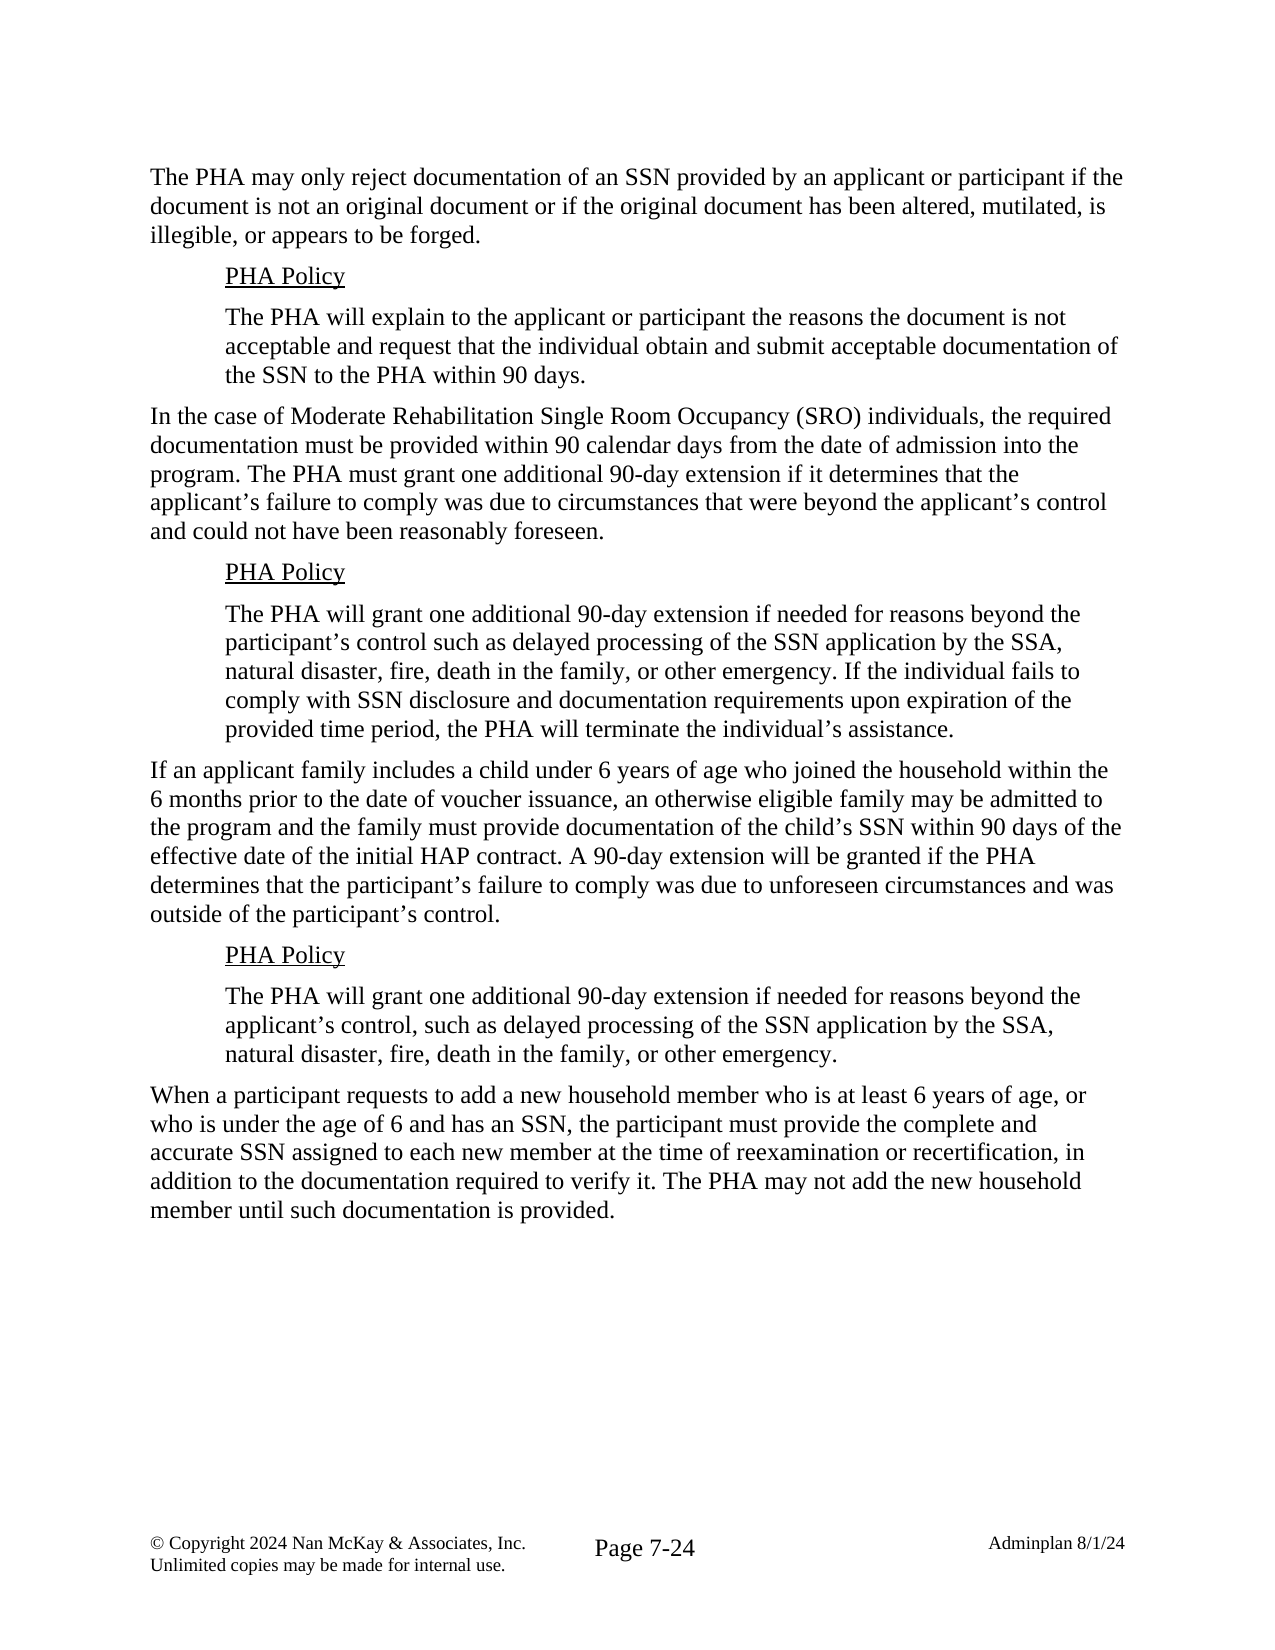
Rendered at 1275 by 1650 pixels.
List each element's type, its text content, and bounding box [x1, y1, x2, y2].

text The PHA will grant one additional 90-day extension if needed for reasons beyond the participant’s control such as delayed processing of the SSN application by the SSA, natural disaster, fire, death in the family, or other emergency. If the individual fails to comply with SSN disclosure and documentation requirements upon expiration of the provided time period, the PHA will terminate the individual’s assistance. [225, 599, 1125, 742]
text PHA Policy [225, 557, 1125, 586]
text If an applicant family includes a child under 6 years of age who joined the household within the 6 months prior to the date of voucher issuance, an otherwise eligible family may be admitted to the program and the family must provide documentation of the child’s SSN within 90 days of the effective date of the initial HAP contract. A 90-day extension will be granted if the PHA determines that the participant’s failure to comply was due to unforeseen circumstances and was outside of the participant’s control. [150, 755, 1125, 927]
text PHA Policy [225, 261, 1125, 290]
text The PHA will grant one additional 90-day extension if needed for reasons beyond the applicant’s control, such as delayed processing of the SSN application by the SSA, natural disaster, fire, death in the family, or other emergency. [225, 981, 1125, 1067]
text In the case of Moderate Rehabilitation Single Room Occupancy (SRO) individuals, the required documentation must be provided within 90 calendar days from the date of admission into the program. The PHA must grant one additional 90-day extension if it determines that the applicant’s failure to comply was due to circumstances that were beyond the applicant’s control and could not have been reasonably foreseen. [150, 401, 1125, 545]
text PHA Policy [225, 940, 1125, 969]
text The PHA may only reject documentation of an SSN provided by an applicant or participant if the document is not an original document or if the original document has been altered, mutilated, is illegible, or appears to be forged. [150, 162, 1125, 249]
text When a participant requests to add a new household member who is at least 6 years of age, or who is under the age of 6 and has an SSN, the participant must provide the complete and accurate SSN assigned to each new member at the time of reexamination or recertification, in addition to the documentation required to verify it. The PHA may not add the new household member until such documentation is provided. [150, 1080, 1125, 1224]
text The PHA will explain to the applicant or participant the reasons the document is not acceptable and request that the individual obtain and submit acceptable documentation of the SSN to the PHA within 90 days. [225, 302, 1125, 389]
